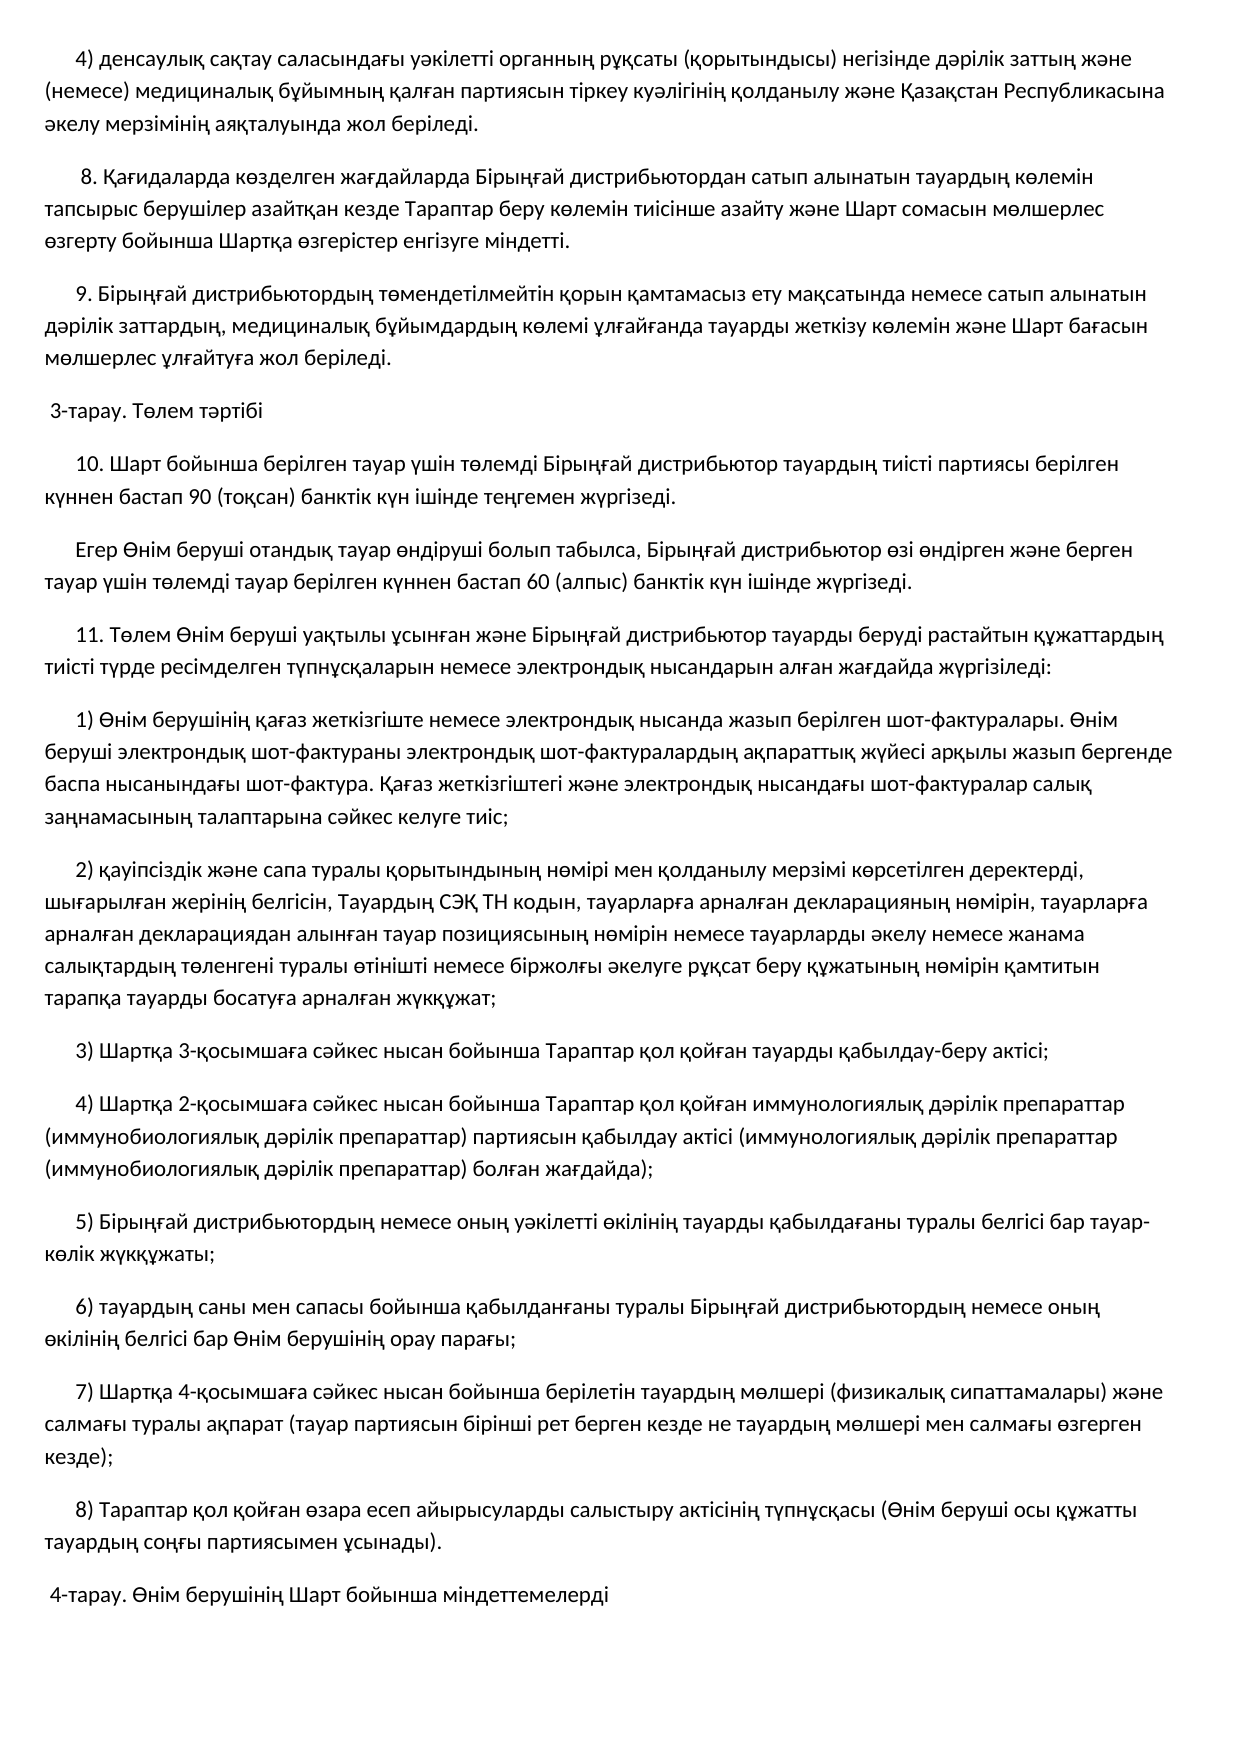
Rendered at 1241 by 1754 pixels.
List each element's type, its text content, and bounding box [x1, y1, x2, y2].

text 3) Шартқа 3-қосымшаға сәйкес нысан бойынша Тараптар қол қойған тауарды қабылдау-беру актісі; [44, 1037, 1181, 1064]
text 2) қауіпсіздік және сапа туралы қорытындының нөмірі мен қолданылу мерзімі көрсетілген деректерді, шығарылған жерінің белгісін, Тауардың СЭҚ ТН кодын, тауарларға арналған декларацияның нөмірін, тауарларға арналған декларациядан алынған тауар позициясының нөмірін немесе тауарларды әкелу немесе жанама салықтардың төленгені туралы өтінішті немесе біржолғы әкелуге рұқсат беру құжатының нөмірін қамтитын тарапқа тауарды босатуға арналған жүкқұжат; [44, 855, 1181, 1012]
text 1) Өнім берушінің қағаз жеткізгіште немесе электрондық нысанда жазып берілген шот-фактуралары. Өнім беруші электрондық шот-фактураны электрондық шот-фактуралардың ақпараттық жүйесі арқылы жазып бергенде баспа нысанындағы шот-фактура. Қағаз жеткізгіштегі және электрондық нысандағы шот-фактуралар салық заңнамасының талаптарына сәйкес келуге тиіс; [44, 705, 1181, 830]
text 4) денсаулық сақтау саласындағы уәкілетті органның рұқсаты (қорытындысы) негізінде дәрілік заттың және (немесе) медициналық бұйымның қалған партиясын тіркеу куәлігінің қолданылу және Қазақстан Республикасына әкелу мерзімінің аяқталуында жол беріледі. [44, 44, 1181, 137]
text 11. Төлем Өнім беруші уақтылы ұсынған және Бірыңғай дистрибьютор тауарды беруді растайтын құжаттардың тиісті түрде ресімделген түпнұсқаларын немесе электрондық нысандарын алған жағдайда жүргізіледі: [44, 620, 1181, 680]
text 4) Шартқа 2-қосымшаға сәйкес нысан бойынша Тараптар қол қойған иммунологиялық дәрілік препараттар (иммунобиологиялық дәрілік препараттар) партиясын қабылдау актісі (иммунологиялық дәрілік препараттар (иммунобиологиялық дәрілік препараттар) болған жағдайда); [44, 1089, 1181, 1182]
text 7) Шартқа 4-қосымшаға сәйкес нысан бойынша берілетін тауардың мөлшері (физикалық сипаттамалары) және салмағы туралы ақпарат (тауар партиясын бірінші рет берген кезде не тауардың мөлшері мен салмағы өзгерген кезде); [44, 1377, 1181, 1470]
text 5) Бірыңғай дистрибьютордың немесе оның уәкілетті өкілінің тауарды қабылдағаны туралы белгісі бар тауар-көлік жүкқұжаты; [44, 1207, 1181, 1267]
text 4-тарау. Өнім берушінің Шарт бойынша міндеттемелерді [44, 1580, 1181, 1608]
text 10. Шарт бойынша берілген тауар үшін төлемді Бірыңғай дистрибьютор тауардың тиісті партиясы берілген күннен бастап 90 (тоқсан) банктік күн ішінде теңгемен жүргізеді. [44, 449, 1181, 510]
text 9. Бірыңғай дистрибьютордың төмендетілмейтін қорын қамтамасыз ету мақсатында немесе сатып алынатын дәрілік заттардың, медициналық бұйымдардың көлемі ұлғайғанда тауарды жеткізу көлемін және Шарт бағасын мөлшерлес ұлғайтуға жол беріледі. [44, 279, 1181, 372]
text 8. Қағидаларда көзделген жағдайларда Бірыңғай дистрибьютордан сатып алынатын тауардың көлемін тапсырыс берушілер азайтқан кезде Тараптар беру көлемін тиісінше азайту және Шарт сомасын мөлшерлес өзгерту бойынша Шартқа өзгерістер енгізуге міндетті. [44, 162, 1181, 254]
text 3-тарау. Төлем тәртібі [44, 397, 1181, 424]
text Егер Өнім беруші отандық тауар өндіруші болып табылса, Бірыңғай дистрибьютор өзі өндірген және берген тауар үшін төлемді тауар берілген күннен бастап 60 (алпыс) банктік күн ішінде жүргізеді. [44, 535, 1181, 595]
text 6) тауардың саны мен сапасы бойынша қабылданғаны туралы Бірыңғай дистрибьютордың немесе оның өкілінің белгісі бар Өнім берушінің орау парағы; [44, 1292, 1181, 1352]
text 8) Тараптар қол қойған өзара есеп айырысуларды салыстыру актісінің түпнұсқасы (Өнім беруші осы құжатты тауардың соңғы партиясымен ұсынады). [44, 1495, 1181, 1555]
